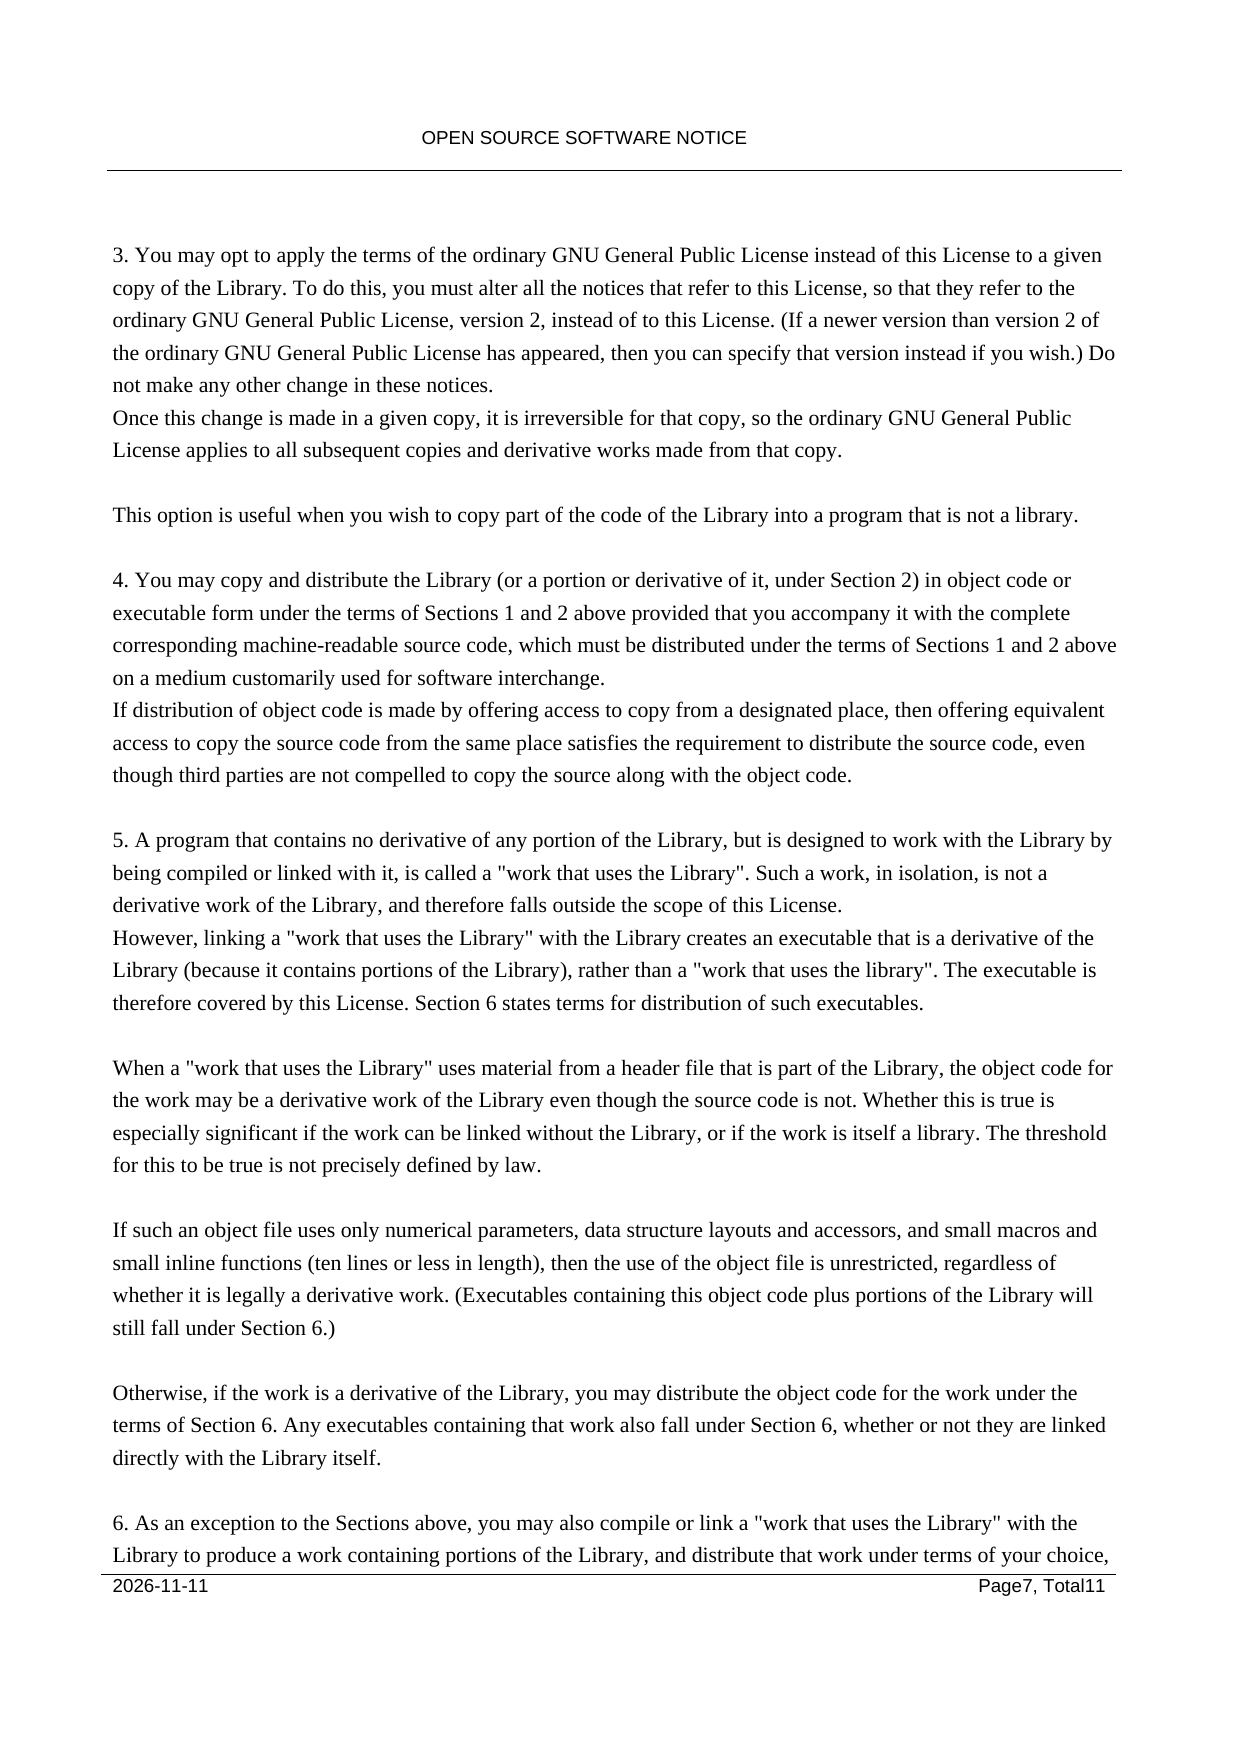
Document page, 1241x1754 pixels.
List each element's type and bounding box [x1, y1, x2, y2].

text [112, 206, 1128, 1571]
